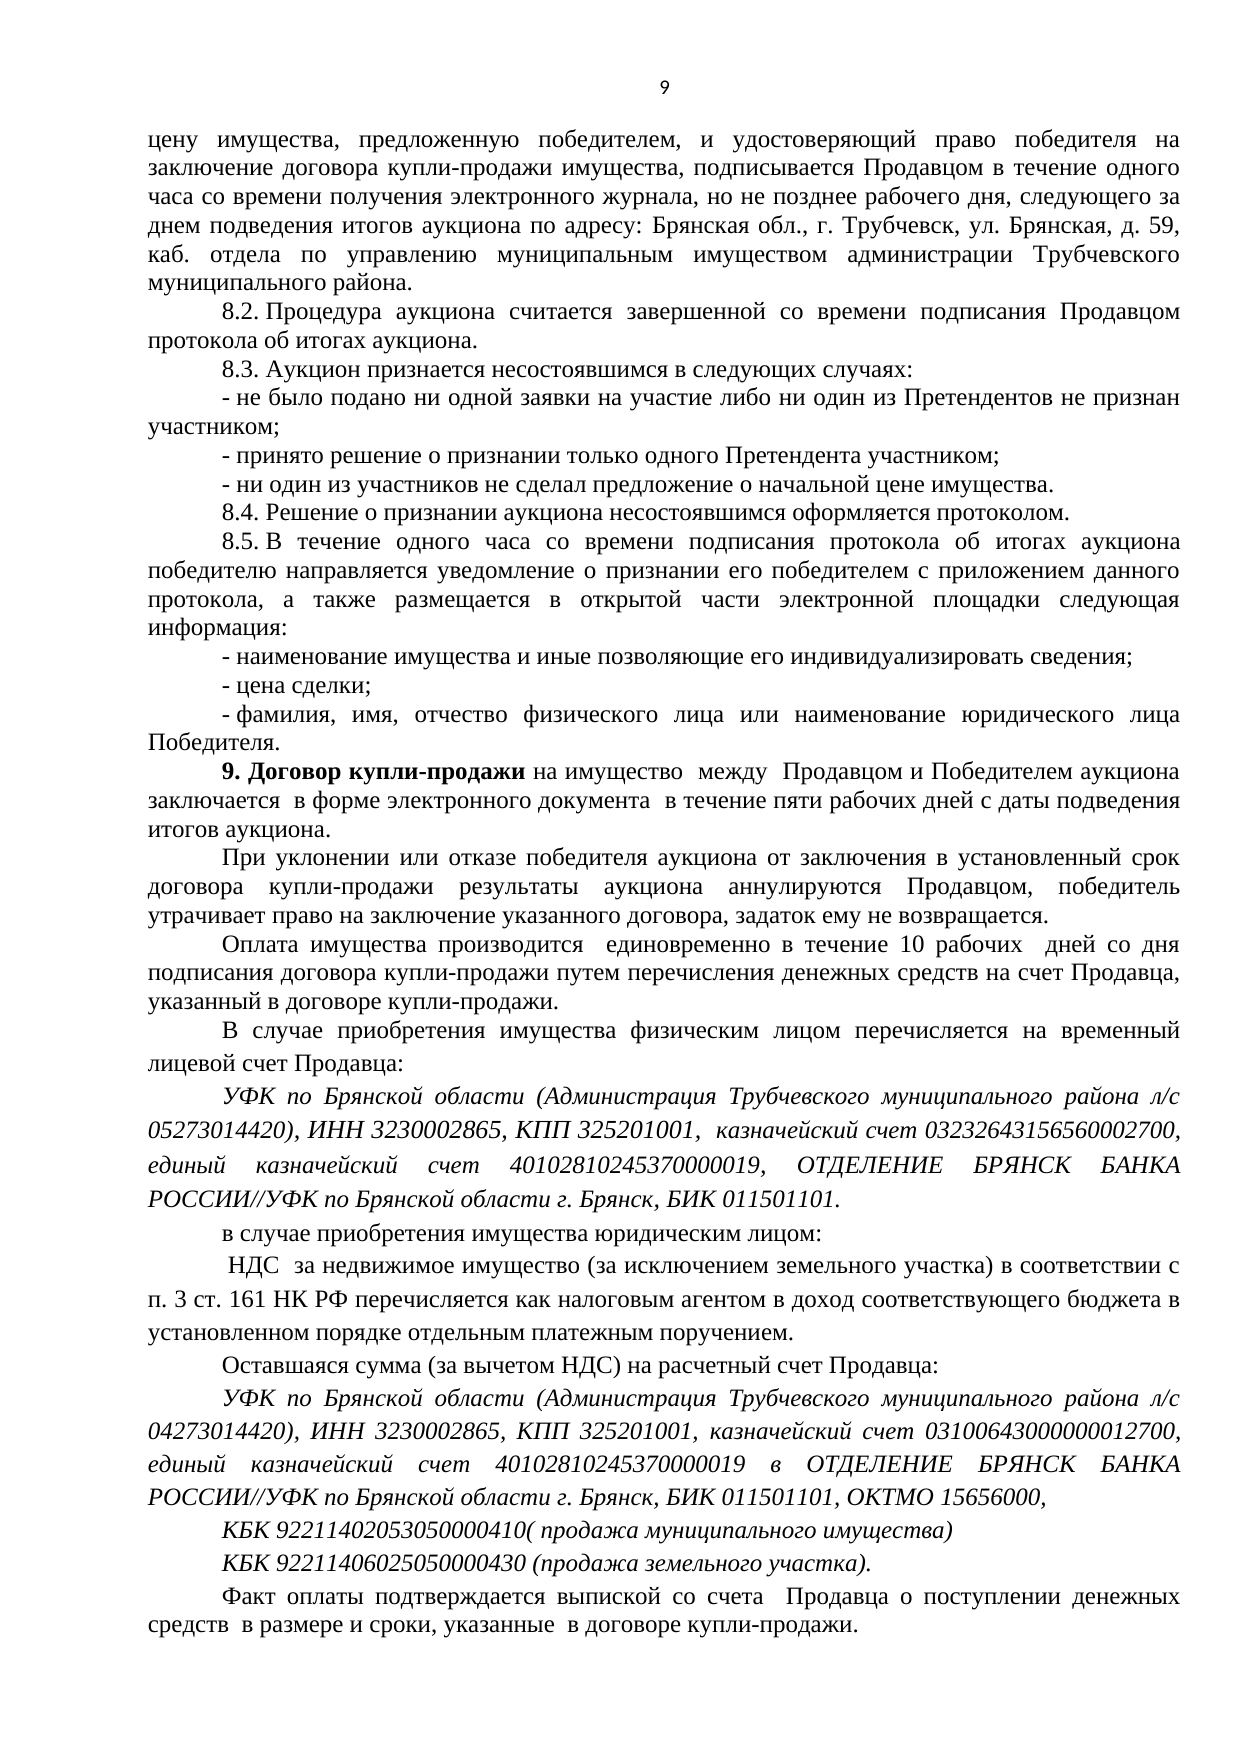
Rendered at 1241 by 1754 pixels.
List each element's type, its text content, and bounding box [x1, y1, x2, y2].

text Факт оплаты подтверждается выпиской со счета Продавца о поступлении денежных средств в размере и сроки, указанные в договоре купли-продажи. [148, 1581, 1181, 1638]
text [148, 124, 1181, 296]
text УФК по Брянской области (Администрация Трубчевского муниципального района л/с 05273014420), ИНН 3230002865, КПП 325201001, казначейский счет 03232643156560002700, единый казначейский счет 40102810245370000019, ОТДЕЛЕНИЕ БРЯНСК БАНКА РОССИИ//УФК по Брянской области г. Брянск, БИК 011501101. [148, 1081, 1181, 1213]
text КБК 92211402053050000410( продажа муниципального имущества) [148, 1515, 1181, 1543]
text При уклонении или отказе победителя аукциона от заключения в установленный срок договора купли-продажи результаты аукциона аннулируются Продавцом, победитель утрачивает право на заключение указанного договора, задаток ему не возвращается. [148, 842, 1181, 929]
text - принято решение о признании только одного Претендента участником; [148, 440, 1181, 469]
text - фамилия, имя, отчество физического лица или наименование юридического лица Победителя. [148, 699, 1181, 756]
text 8.5. В течение одного часа со времени подписания протокола об итогах аукциона победителю направляется уведомление о признании его победителем с приложением данного протокола, а также размещается в открытой части электронной площадки следующая информация: [148, 526, 1181, 641]
text 8.2. Процедура аукциона считается завершенной со времени подписания Продавцом протокола об итогах аукциона. [148, 296, 1181, 354]
text КБК 92211406025050000430 (продажа земельного участка). [148, 1548, 1181, 1577]
text 8.4. Решение о признании аукциона несостоявшимся оформляется протоколом. [148, 497, 1181, 526]
text - ни один из участников не сделал предложение о начальной цене имущества. [148, 469, 1181, 497]
text УФК по Брянской области (Администрация Трубчевского муниципального района л/с 04273014420), ИНН 3230002865, КПП 325201001, казначейский счет 03100643000000012700, единый казначейский счет 40102810245370000019 в ОТДЕЛЕНИЕ БРЯНСК БАНКА РОССИИ//УФК по Брянской области г. Брянск, БИК 011501101, ОКТМО 15656000, [148, 1383, 1181, 1511]
text - наименование имущества и иные позволяющие его индивидуализировать сведения; [148, 641, 1181, 670]
text В случае приобретения имущества физическим лицом перечисляется на временный лицевой счет Продавца: [148, 1015, 1181, 1077]
text в случае приобретения имущества юридическим лицом: [148, 1218, 1181, 1246]
text - цена сделки; [148, 670, 1181, 699]
text 8.3. Аукцион признается несостоявшимся в следующих случаях: [148, 354, 1181, 382]
text НДС за недвижимое имущество (за исключением земельного участка) в соответствии с п. 3 ст. 161 НК РФ перечисляется как налоговым агентом в доход соответствующего бюджета в установленном порядке отдельным платежным поручением. [148, 1251, 1181, 1345]
text Оставшаяся сумма (за вычетом НДС) на расчетный счет Продавца: [148, 1350, 1181, 1378]
text Оплата имущества производится единовременно в течение 10 рабочих дней со дня подписания договора купли-продажи путем перечисления денежных средств на счет Продавца, указанный в договоре купли-продажи. [148, 929, 1181, 1015]
text 9. Договор купли-продажи на имущество между Продавцом и Победителем аукциона заключается в форме электронного документа в течение пяти рабочих дней с даты подведения итогов аукциона. [148, 756, 1181, 842]
text - не было подано ни одной заявки на участие либо ни один из Претендентов не признан участником; [148, 382, 1181, 440]
